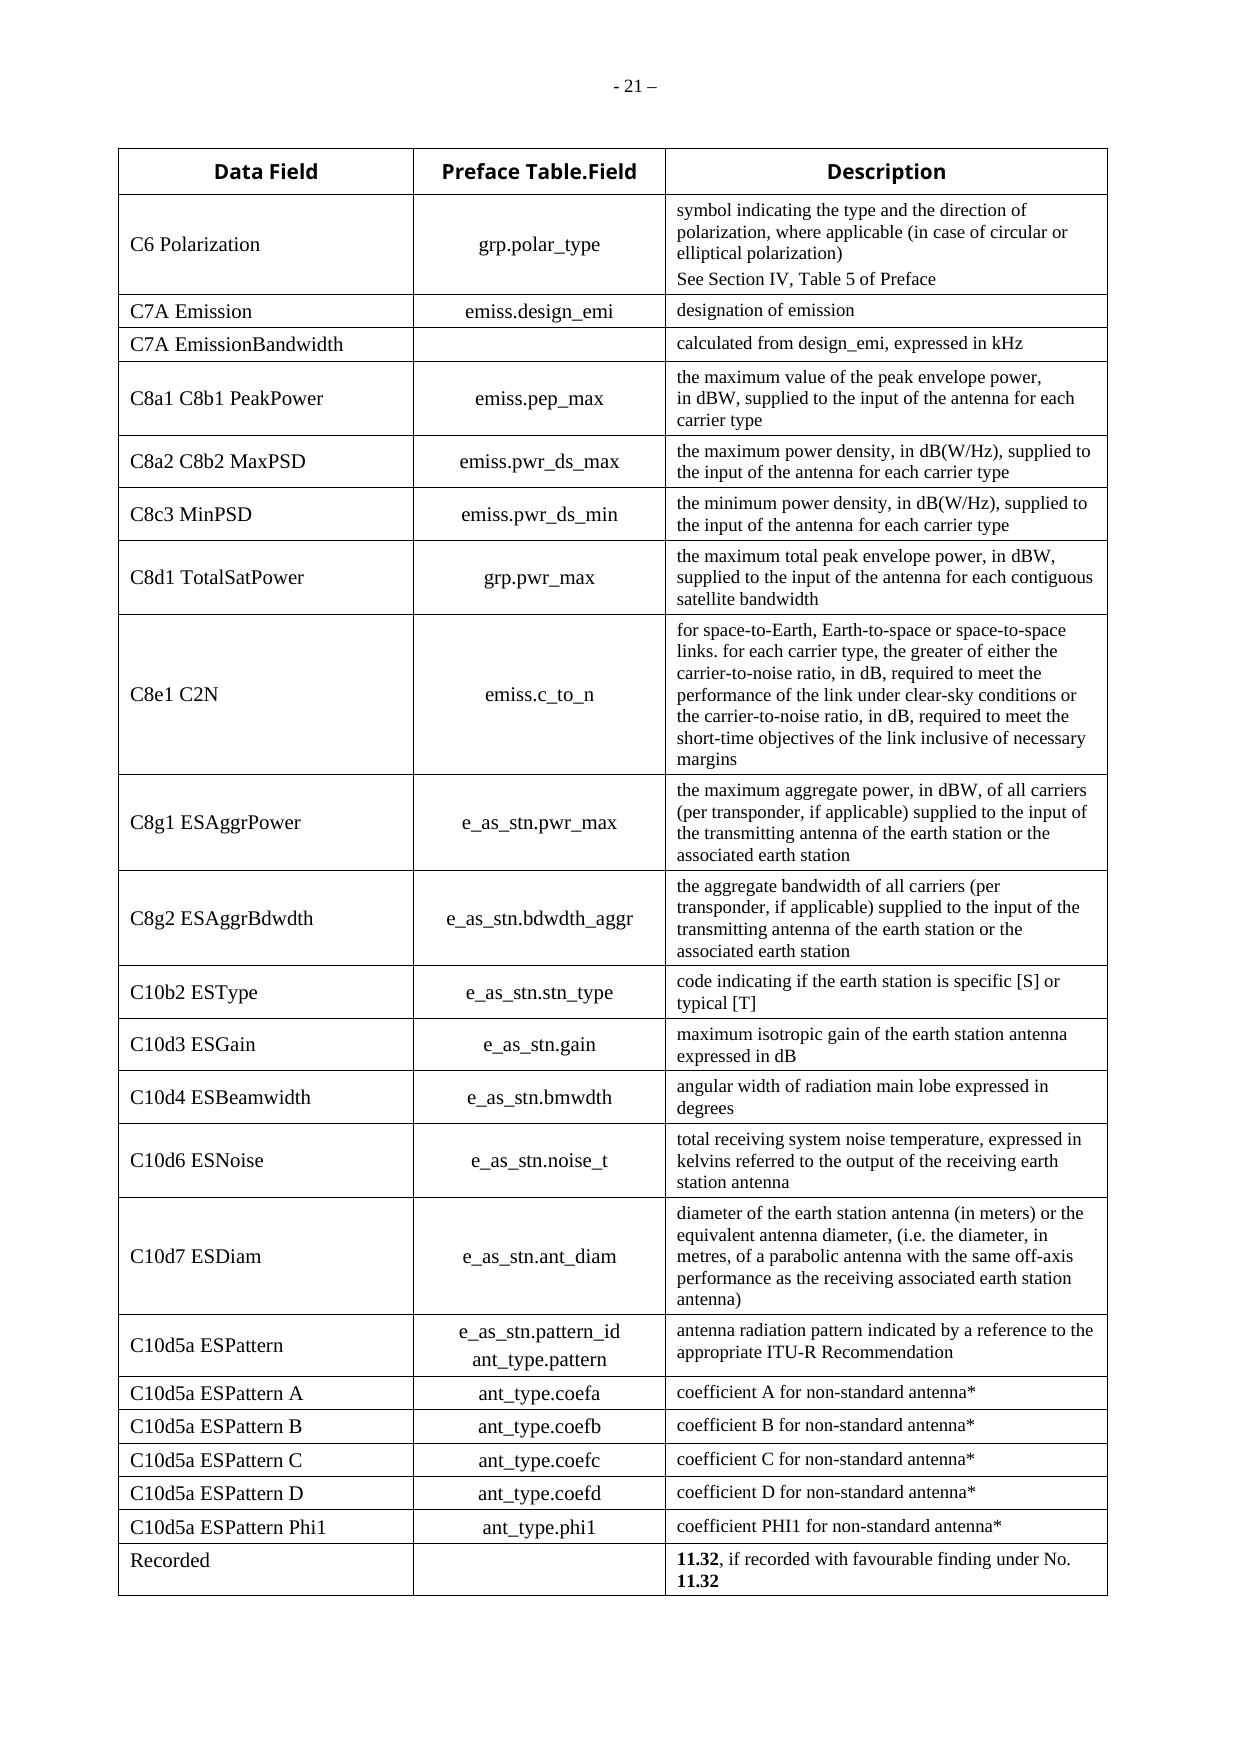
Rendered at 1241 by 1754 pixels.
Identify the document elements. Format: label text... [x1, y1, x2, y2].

table_cell the aggregate bandwidth of all carriers (per transponder, if applicable) supplied to the input of the transmitting antenna of the earth station or the associated earth station [666, 871, 1107, 965]
table_cell the maximum total peak envelope power, in dBW, supplied to the input of the antenna for each contiguous satellite bandwidth [666, 541, 1107, 614]
table_cell symbol indicating the type and the direction of polarization, where applicable (in case of circular or elliptical polarization) See Section IV, Table 5 of Preface [666, 195, 1107, 294]
table_cell the minimum power density, in dB(W/Hz), supplied to the input of the antenna for each carrier type [666, 488, 1107, 539]
table_cell emiss.design_emi [414, 295, 665, 327]
table_cell C8e1 C2N [119, 615, 413, 774]
table_cell C6 Polarization [119, 195, 413, 294]
table_cell emiss.pep_max [414, 362, 665, 434]
table_cell for space-to-Earth, Earth-to-space or space-to-space links. for each carrier type, the greater of either the carrier-to-noise ratio, in dB, required to meet the performance of the link under clear-sky conditions or the carrier-to-noise ratio, in dB, required to meet the short-time objectives of the link inclusive of necessary margins [666, 615, 1107, 774]
table_header Description [666, 149, 1107, 194]
table_cell C7A Emission [119, 295, 413, 327]
table_cell C10d5a ESPattern A [119, 1377, 413, 1409]
table_cell C8a2 C8b2 MaxPSD [119, 436, 413, 487]
table_cell total receiving system noise temperature, expressed in kelvins referred to the output of the receiving earth station antenna [666, 1124, 1107, 1197]
table_cell C10d4 ESBeamwidth [119, 1071, 413, 1123]
table_cell ant_type.coefd [414, 1477, 665, 1509]
table_cell grp.pwr_max [414, 541, 665, 614]
table_cell coefficient C for non-standard antenna* [666, 1444, 1107, 1476]
table_cell C8d1 TotalSatPower [119, 541, 413, 614]
table_cell e_as_stn.noise_t [414, 1124, 665, 1197]
table_cell e_as_stn.stn_type [414, 966, 665, 1018]
table_cell maximum isotropic gain of the earth station antenna expressed in dB [666, 1019, 1107, 1070]
table_cell the maximum value of the peak envelope power, in dBW, supplied to the input of the antenna for each carrier type [666, 362, 1107, 434]
table_cell C8c3 MinPSD [119, 488, 413, 539]
table_cell [414, 1544, 665, 1595]
table_cell e_as_stn.bmwdth [414, 1071, 665, 1123]
table_cell grp.polar_type [414, 195, 665, 294]
table_cell coefficient PHI1 for non-standard antenna* [666, 1510, 1107, 1543]
table_cell C10d5a ESPattern D [119, 1477, 413, 1509]
table_cell C10d5a ESPattern B [119, 1410, 413, 1442]
table_cell ant_type.phi1 [414, 1510, 665, 1543]
table_cell emiss.c_to_n [414, 615, 665, 774]
table_cell C10d3 ESGain [119, 1019, 413, 1070]
table_cell C10d5a ESPattern C [119, 1444, 413, 1476]
table_cell emiss.pwr_ds_max [414, 436, 665, 487]
table_cell e_as_stn.bdwdth_aggr [414, 871, 665, 965]
table_cell e_as_stn.ant_diam [414, 1198, 665, 1314]
table_cell ant_type.coefc [414, 1444, 665, 1476]
table_cell e_as_stn.gain [414, 1019, 665, 1070]
table_cell emiss.pwr_ds_min [414, 488, 665, 539]
table_header Data Field [119, 149, 413, 194]
table_header Preface Table.Field [414, 149, 665, 194]
table_cell ant_type.coefb [414, 1410, 665, 1442]
table_cell e_as_stn.pattern_id ant_type.pattern [414, 1315, 665, 1376]
table_cell C10b2 ESType [119, 966, 413, 1018]
table_cell Recorded [119, 1544, 413, 1595]
table_cell antenna radiation pattern indicated by a reference to the appropriate ITU-R Recommendation [666, 1315, 1107, 1376]
table_cell calculated from design_emi, expressed in kHz [666, 328, 1107, 361]
table_cell ant_type.coefa [414, 1377, 665, 1409]
table_cell C8g1 ESAggrPower [119, 775, 413, 869]
table_cell C10d7 ESDiam [119, 1198, 413, 1314]
table_cell e_as_stn.pwr_max [414, 775, 665, 869]
table_cell the maximum power density, in dB(W/Hz), supplied to the input of the antenna for each carrier type [666, 436, 1107, 487]
table_cell coefficient A for non-standard antenna* [666, 1377, 1107, 1409]
table_cell C10d5a ESPattern [119, 1315, 413, 1376]
table_cell diameter of the earth station antenna (in meters) or the equivalent antenna diameter, (i.e. the diameter, in metres, of a parabolic antenna with the same off-axis performance as the receiving associated earth station antenna) [666, 1198, 1107, 1314]
table_cell the maximum aggregate power, in dBW, of all carriers (per transponder, if applicable) supplied to the input of the transmitting antenna of the earth station or the associated earth station [666, 775, 1107, 869]
table_cell C8g2 ESAggrBdwdth [119, 871, 413, 965]
table_cell C10d6 ESNoise [119, 1124, 413, 1197]
table_cell coefficient D for non-standard antenna* [666, 1477, 1107, 1509]
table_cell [666, 1544, 1107, 1595]
table_cell coefficient B for non-standard antenna* [666, 1410, 1107, 1442]
table_cell C7A EmissionBandwidth [119, 328, 413, 361]
table_cell C8a1 C8b1 PeakPower [119, 362, 413, 434]
table_cell angular width of radiation main lobe expressed in degrees [666, 1071, 1107, 1123]
table_cell designation of emission [666, 295, 1107, 327]
table_cell code indicating if the earth station is specific [S] or typical [T] [666, 966, 1107, 1018]
table_cell C10d5a ESPattern Phi1 [119, 1510, 413, 1543]
table_cell [414, 328, 665, 361]
